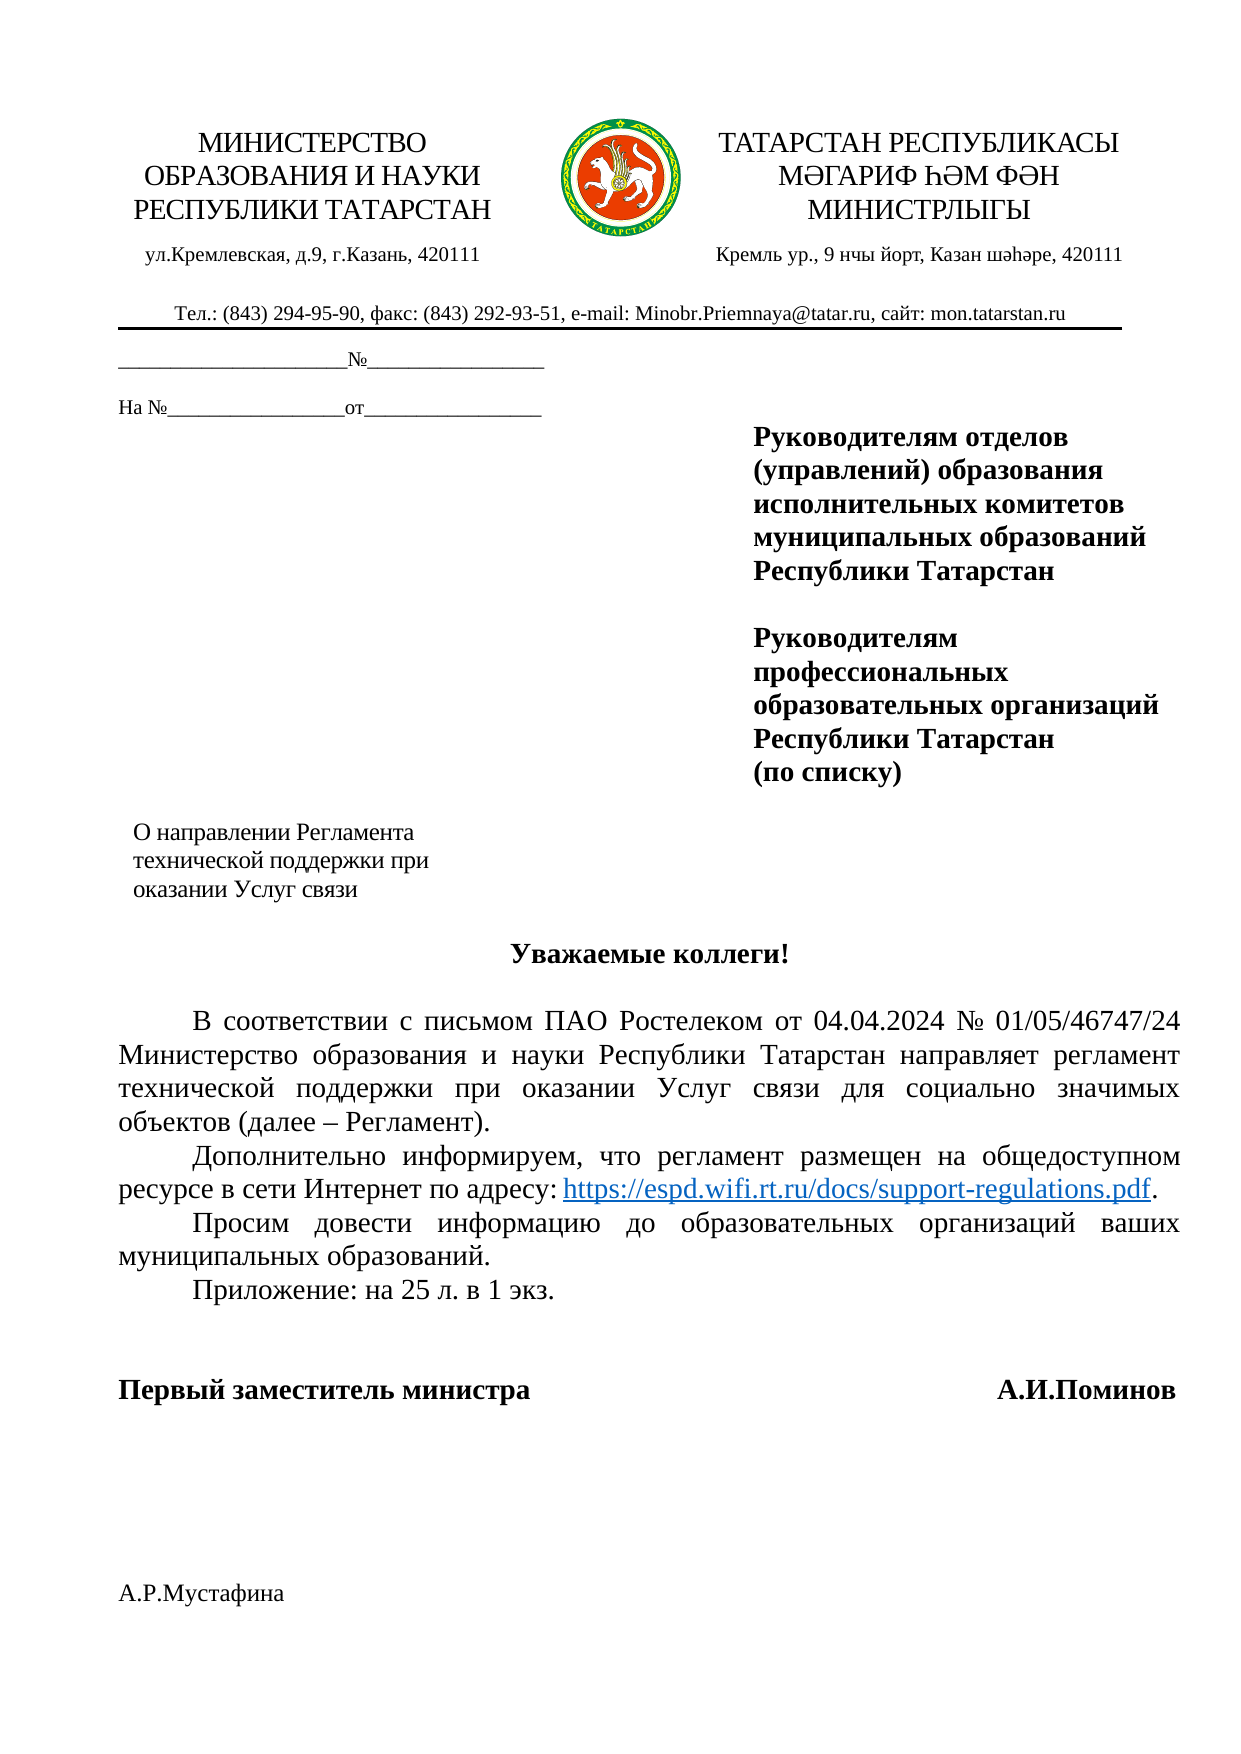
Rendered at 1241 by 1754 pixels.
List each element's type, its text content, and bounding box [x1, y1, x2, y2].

text технической поддержки при [118, 845, 650, 874]
text Просим довести информацию до образовательных организаций ваших муниципальных образований. [118, 1205, 1181, 1272]
text Приложение: на 25 л. в 1 экз. [118, 1272, 1181, 1305]
text оказании Услуг связи [118, 874, 650, 903]
text ______________________№_________________ [118, 347, 1181, 371]
text муниципальных образований Республики Татарстан [753, 519, 1181, 587]
text В соответствии с письмом ПАО Ростелеком от 04.04.2024 № 01/05/46747/24 Министерство образования и науки Республики Татарстан направляет регламент технической поддержки при оказании Услуг связи для социально значимых объектов (далее – Регламент). [118, 1003, 1181, 1138]
text (по списку) [753, 754, 1181, 788]
text Дополнительно информируем, что регламент размещен на общедоступном ресурсе в сети Интернет по адресу: https://espd.wifi.rt.ru/docs/support-regulations.pdf. [118, 1138, 1181, 1205]
text О направлении Регламента [118, 817, 650, 845]
text А.Р.Мустафина [118, 1578, 1181, 1607]
text Уважаемые коллеги! [118, 936, 1181, 970]
text Первый заместитель министра А.И.Поминов [118, 1372, 1182, 1406]
text Тел.: (843) 294-95-90, факс: (843) 292-93-51, e-mail: Minobr.Priemnaya@tatar.ru, сайт: mon.tatarstan.ru [118, 301, 1122, 327]
text Руководителям профессиональных образовательных организаций Республики Татарстан [753, 620, 1181, 754]
text Руководителям отделов (управлений) образования исполнительных комитетов [753, 419, 1181, 519]
text На №_________________от_________________ [118, 395, 1181, 419]
